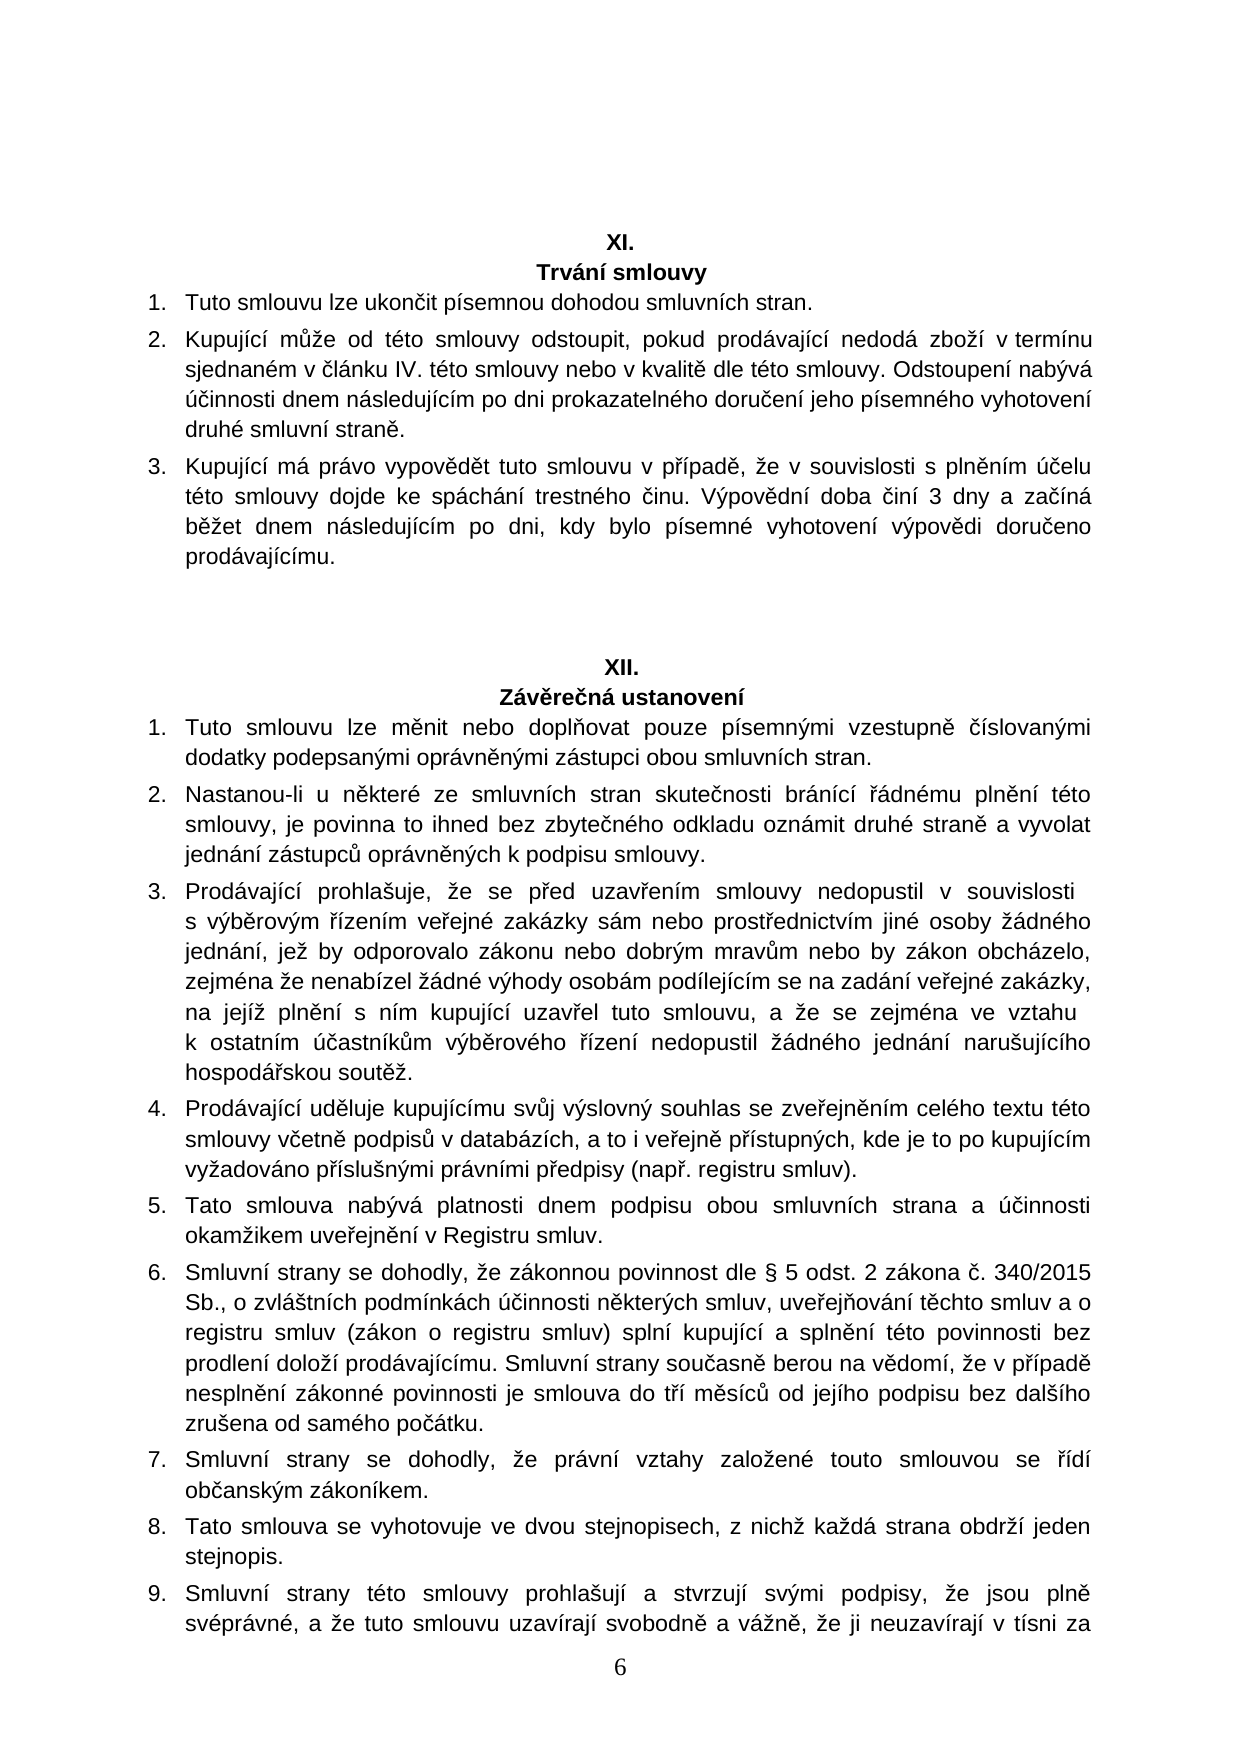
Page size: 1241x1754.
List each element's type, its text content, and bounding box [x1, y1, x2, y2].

list Kupující může od této smlouvy odstoupit, pokud prodávající nedodá zboží v termínu sjednaném v článku IV. této smlouvy nebo v kvalitě dle této smlouvy. Odstoupení nabývá účinnosti dnem následujícím po dni prokazatelného doručení jeho písemného vyhotovení druhé smluvní straně. [148, 326, 1092, 442]
list Tuto smlouvu lze měnit nebo doplňovat pouze písemnými vzestupně číslovanými dodatky podepsanými oprávněnými zástupci obou smluvních stran. [148, 714, 1092, 771]
text Trvání smlouvy [151, 259, 1092, 285]
list Nastanou-li u některé ze smluvních stran skutečnosti bránící řádnému plnění této smlouvy, je povinna to ihned bez zbytečného odkladu oznámit druhé straně a vyvolat jednání zástupců oprávněných k podpisu smlouvy. [148, 781, 1092, 867]
list Smluvní strany se dohodly, že zákonnou povinnost dle § 5 odst. 2 zákona č. 340/2015 Sb., o zvláštních podmínkách účinnosti některých smluv, uveřejňování těchto smluv a o registru smluv (zákon o registru smluv) splní kupující a splnění této povinnosti bez prodlení doloží prodávajícímu. Smluvní strany současně berou na vědomí, že v případě nesplnění zákonné povinnosti je smlouva do tří měsíců od jejího podpisu bez dalšího zrušena od samého počátku. [148, 1259, 1092, 1436]
list Smluvní strany se dohodly, že právní vztahy založené touto smlouvou se řídí občanským zákoníkem. [148, 1446, 1092, 1503]
list Tuto smlouvu lze ukončit písemnou dohodou smluvních stran. [148, 289, 1092, 315]
text Závěrečná ustanovení [151, 684, 1092, 710]
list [148, 1580, 1092, 1636]
subtitle XI. [148, 229, 1092, 255]
list Prodávající uděluje kupujícímu svůj výslovný souhlas se zveřejněním celého textu této smlouvy včetně podpisů v databázích, a to i veřejně přístupných, kde je to po kupujícím vyžadováno příslušnými právními předpisy (např. registru smluv). [148, 1095, 1092, 1182]
text XII. [151, 654, 1092, 680]
list Kupující má právo vypovědět tuto smlouvu v případě, že v souvislosti s plněním účelu této smlouvy dojde ke spáchání trestného činu. Výpovědní doba činí 3 dny a začíná běžet dnem následujícím po dni, kdy bylo písemné vyhotovení výpovědi doručeno prodávajícímu. [148, 453, 1092, 569]
list Tato smlouva nabývá platnosti dnem podpisu obou smluvních strana a účinnosti okamžikem uveřejnění v Registru smluv. [148, 1192, 1092, 1249]
list Prodávající prohlašuje, že se před uzavřením smlouvy nedopustil v souvislosti s výběrovým řízením veřejné zakázky sám nebo prostřednictvím jiné osoby žádného jednání, jež by odporovalo zákonu nebo dobrým mravům nebo by zákon obcházelo, zejména že nenabízel žádné výhody osobám podílejícím se na zadání veřejné zakázky, na jejíž plnění s ním kupující uzavřel tuto smlouvu, a že se zejména ve vztahu k ostatním účastníkům výběrového řízení nedopustil žádného jednání narušujícího hospodářskou soutěž. [148, 878, 1092, 1085]
list Tato smlouva se vyhotovuje ve dvou stejnopisech, z nichž každá strana obdrží jeden stejnopis. [148, 1513, 1092, 1569]
